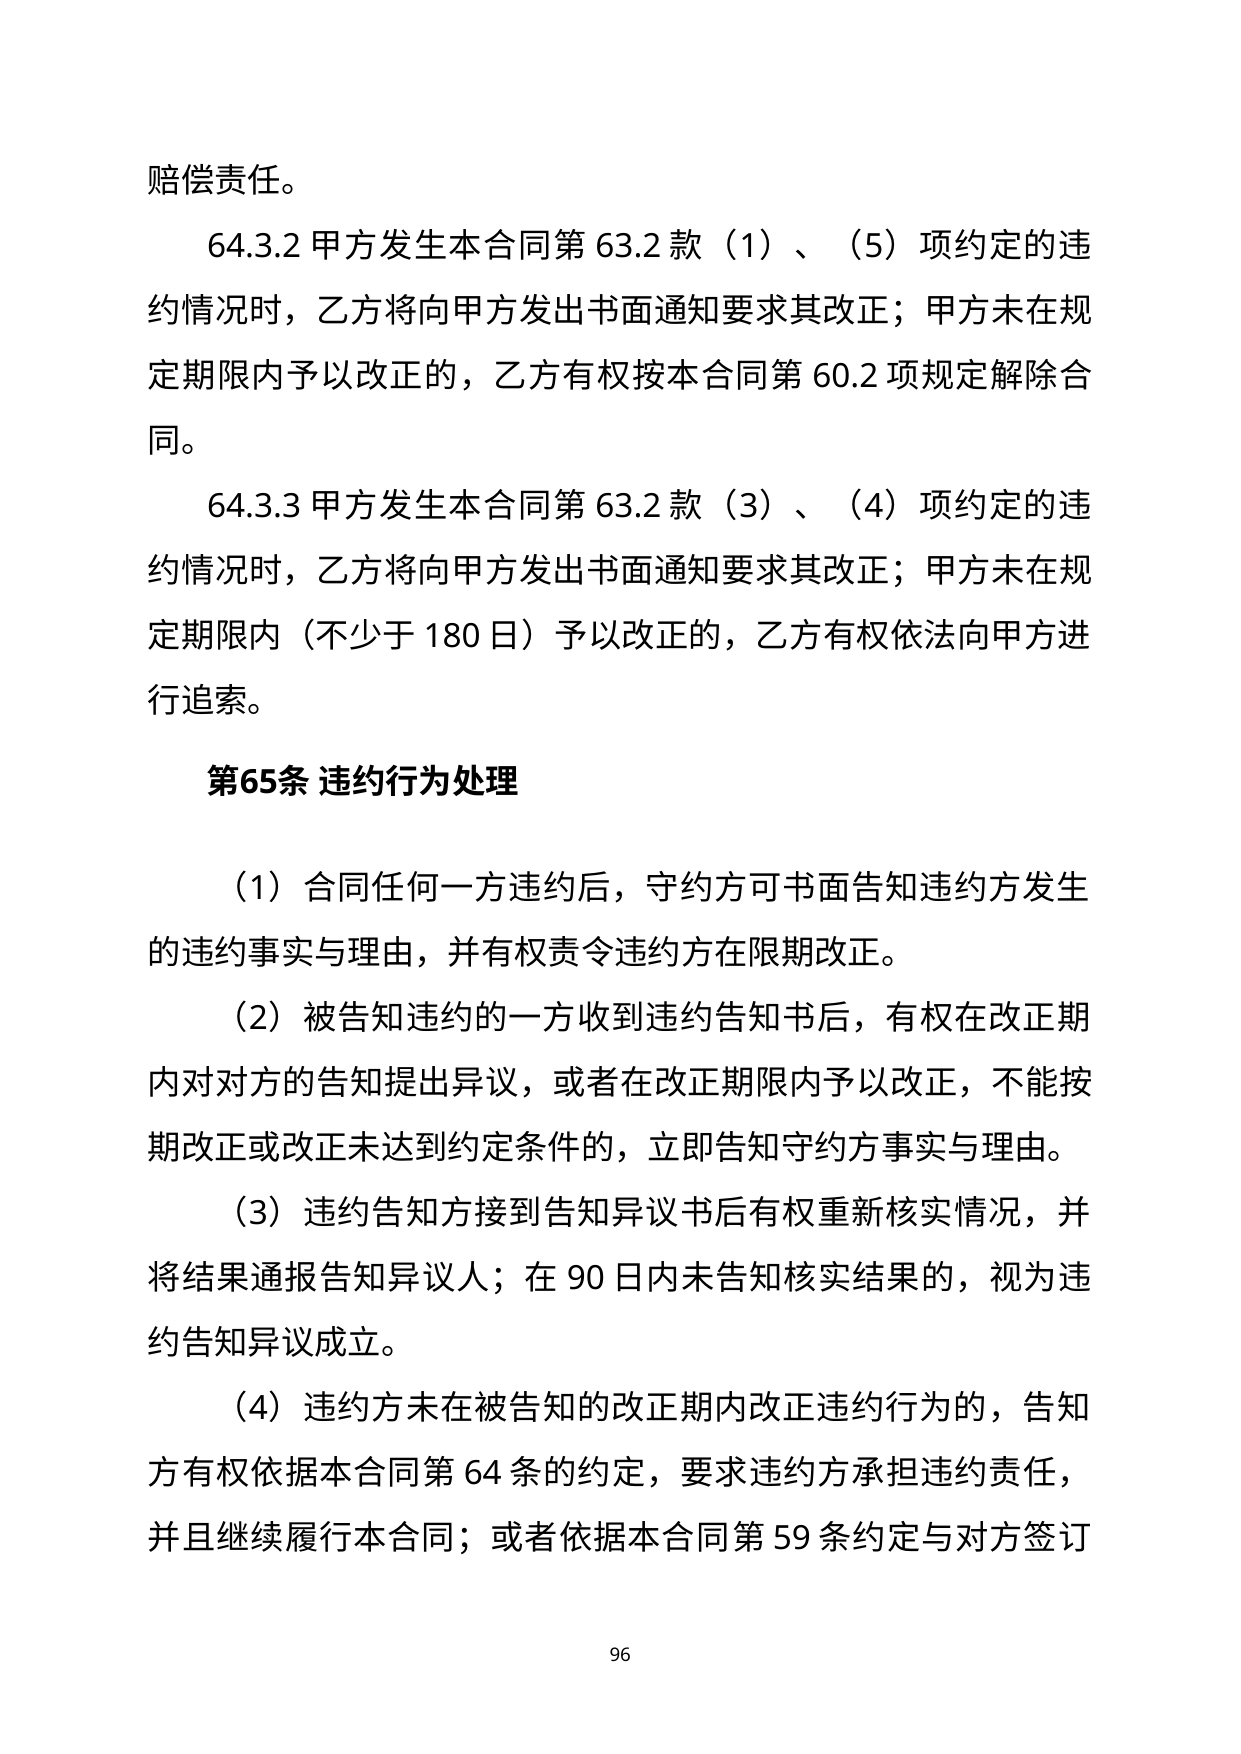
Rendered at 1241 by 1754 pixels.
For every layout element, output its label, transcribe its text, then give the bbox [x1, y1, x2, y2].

text 违约行为处理 [148, 747, 1092, 812]
text 甲方发生本合同第63.2款（1）、（5）项约定的违约情况时，乙方将向甲方发出书面通知要求其改正；甲方未在规定期限内予以改正的，乙方有权按本合同第60.2项规定解除合同。 [148, 211, 1092, 471]
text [148, 146, 1092, 211]
text 甲方发生本合同第63.2款（3）、（4）项约定的违约情况时，乙方将向甲方发出书面通知要求其改正；甲方未在规定期限内（不少于180日）予以改正的，乙方有权依法向甲方进行追索。 [148, 471, 1092, 731]
text （1）合同任何一方违约后，守约方可书面告知违约方发生的违约事实与理由，并有权责令违约方在限期改正。 [148, 852, 1092, 982]
text （2）被告知违约的一方收到违约告知书后，有权在改正期内对对方的告知提出异议，或者在改正期限内予以改正，不能按期改正或改正未达到约定条件的，立即告知守约方事实与理由。 [148, 982, 1092, 1177]
text （3）违约告知方接到告知异议书后有权重新核实情况，并将结果通报告知异议人；在90日内未告知核实结果的，视为违约告知异议成立。 [148, 1177, 1092, 1372]
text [148, 1372, 1092, 1567]
